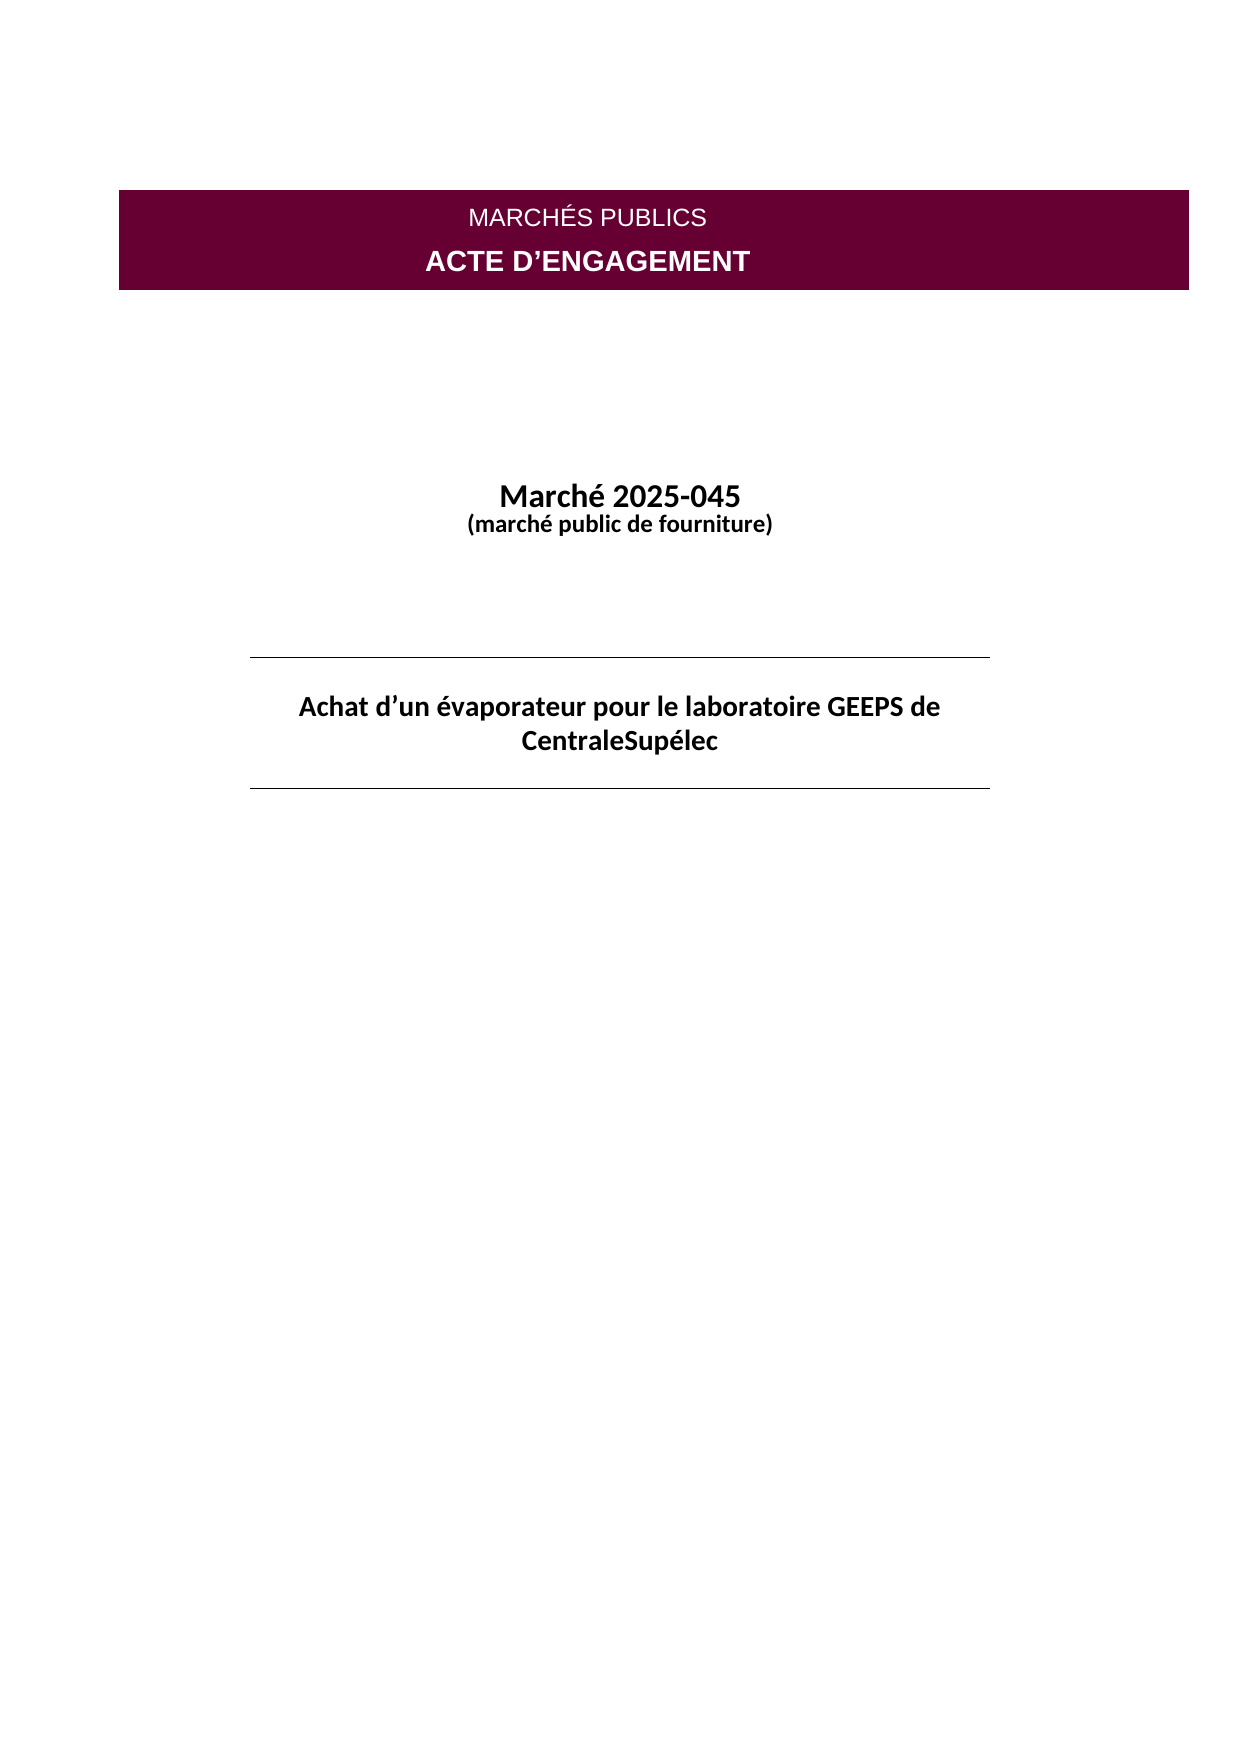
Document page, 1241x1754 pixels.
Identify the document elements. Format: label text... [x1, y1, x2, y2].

text (marché public de fourniture) [119, 513, 1121, 538]
text Marché 2025-045 [119, 488, 1121, 513]
table_header MARCHéS PUBLICS ACTE D’ENGAGEMENT [119, 190, 1056, 290]
table_header Achat d’un évaporateur pour le laboratoire GEEPS de CentraleSupélec [250, 658, 989, 788]
table_header [1056, 190, 1189, 290]
